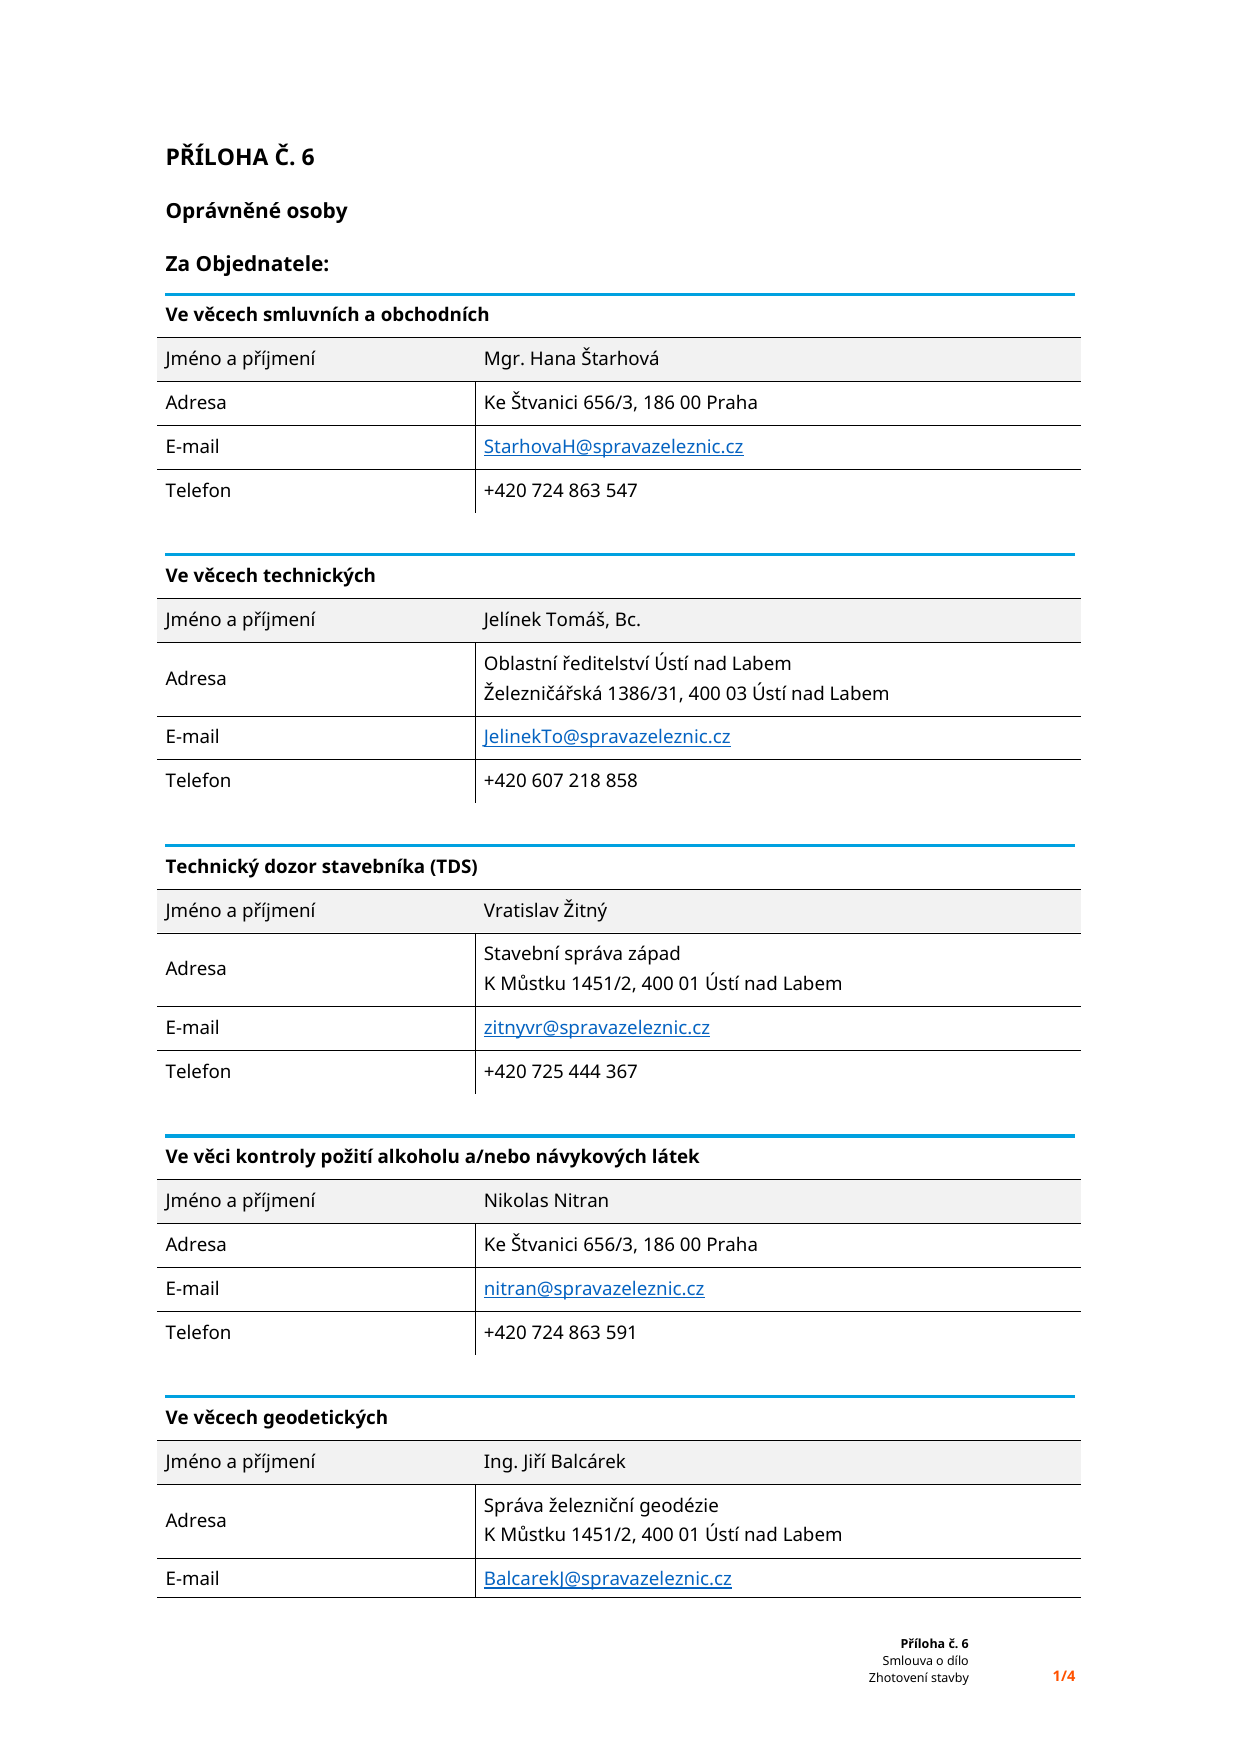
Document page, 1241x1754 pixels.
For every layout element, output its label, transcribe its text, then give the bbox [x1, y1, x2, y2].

text Za Objednatele: [165, 249, 1075, 277]
table_cell +420 607 218 858 [476, 760, 1081, 803]
table_header Jméno a příjmení [157, 338, 475, 381]
table_cell +420 724 863 547 [476, 470, 1081, 513]
table_cell E-mail [157, 1268, 475, 1311]
table_cell Stavební správa západ K Můstku 1451/2, 400 01 Ústí nad Labem [476, 934, 1081, 1006]
table_cell Telefon [157, 470, 475, 513]
table_header Nikolas Nitran [475, 1180, 1081, 1223]
table_cell Adresa [157, 382, 475, 425]
table_cell Telefon [157, 1051, 475, 1094]
table_cell Adresa [157, 934, 475, 1006]
text Příloha č. 6 [165, 141, 1075, 173]
text Ve věcech geodetických [165, 1398, 1075, 1430]
table_header Jméno a příjmení [157, 599, 475, 642]
table_header Jelínek Tomáš, Bc. [475, 599, 1081, 642]
table_cell Oblastní ředitelství Ústí nad Labem Železničářská 1386/31, 400 03 Ústí nad Labem [476, 643, 1081, 716]
text Ve věcech smluvních a obchodních [165, 296, 1075, 327]
text Oprávněné osoby [165, 197, 1075, 225]
table_cell Adresa [157, 643, 475, 716]
table_cell Správa železniční geodézie K Můstku 1451/2, 400 01 Ústí nad Labem [476, 1485, 1081, 1557]
table_header Ing. Jiří Balcárek [475, 1441, 1081, 1484]
table_cell nitran@spravazeleznic.cz [476, 1268, 1081, 1311]
table_cell Ke Štvanici 656/3, 186 00 Praha [476, 1224, 1081, 1267]
table_cell zitnyvr@spravazeleznic.cz [476, 1007, 1081, 1050]
text Ve věcech technických [165, 556, 1075, 588]
table_header Jméno a příjmení [157, 890, 475, 932]
table_cell Adresa [157, 1485, 475, 1557]
table_header Vratislav Žitný [475, 890, 1081, 932]
table_cell Telefon [157, 1312, 475, 1354]
table_cell JelinekTo@spravazeleznic.cz [476, 717, 1081, 759]
table_cell E-mail [157, 1559, 475, 1597]
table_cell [476, 1559, 1081, 1597]
table_header Mgr. Hana Štarhová [475, 338, 1081, 381]
table_cell E-mail [157, 426, 475, 469]
table_cell Adresa [157, 1224, 475, 1267]
table_cell +420 725 444 367 [476, 1051, 1081, 1094]
table_cell Telefon [157, 760, 475, 803]
table_cell Ke Štvanici 656/3, 186 00 Praha [476, 382, 1081, 425]
table_cell +420 724 863 591 [476, 1312, 1081, 1354]
text Technický dozor stavebníka (TDS) [165, 847, 1075, 879]
table_header Jméno a příjmení [157, 1180, 475, 1223]
table_header Jméno a příjmení [157, 1441, 475, 1484]
text Ve věci kontroly požití alkoholu a/nebo návykových látek [165, 1138, 1075, 1169]
table_cell E-mail [157, 717, 475, 759]
table_cell StarhovaH@spravazeleznic.cz [476, 426, 1081, 469]
table_cell E-mail [157, 1007, 475, 1050]
